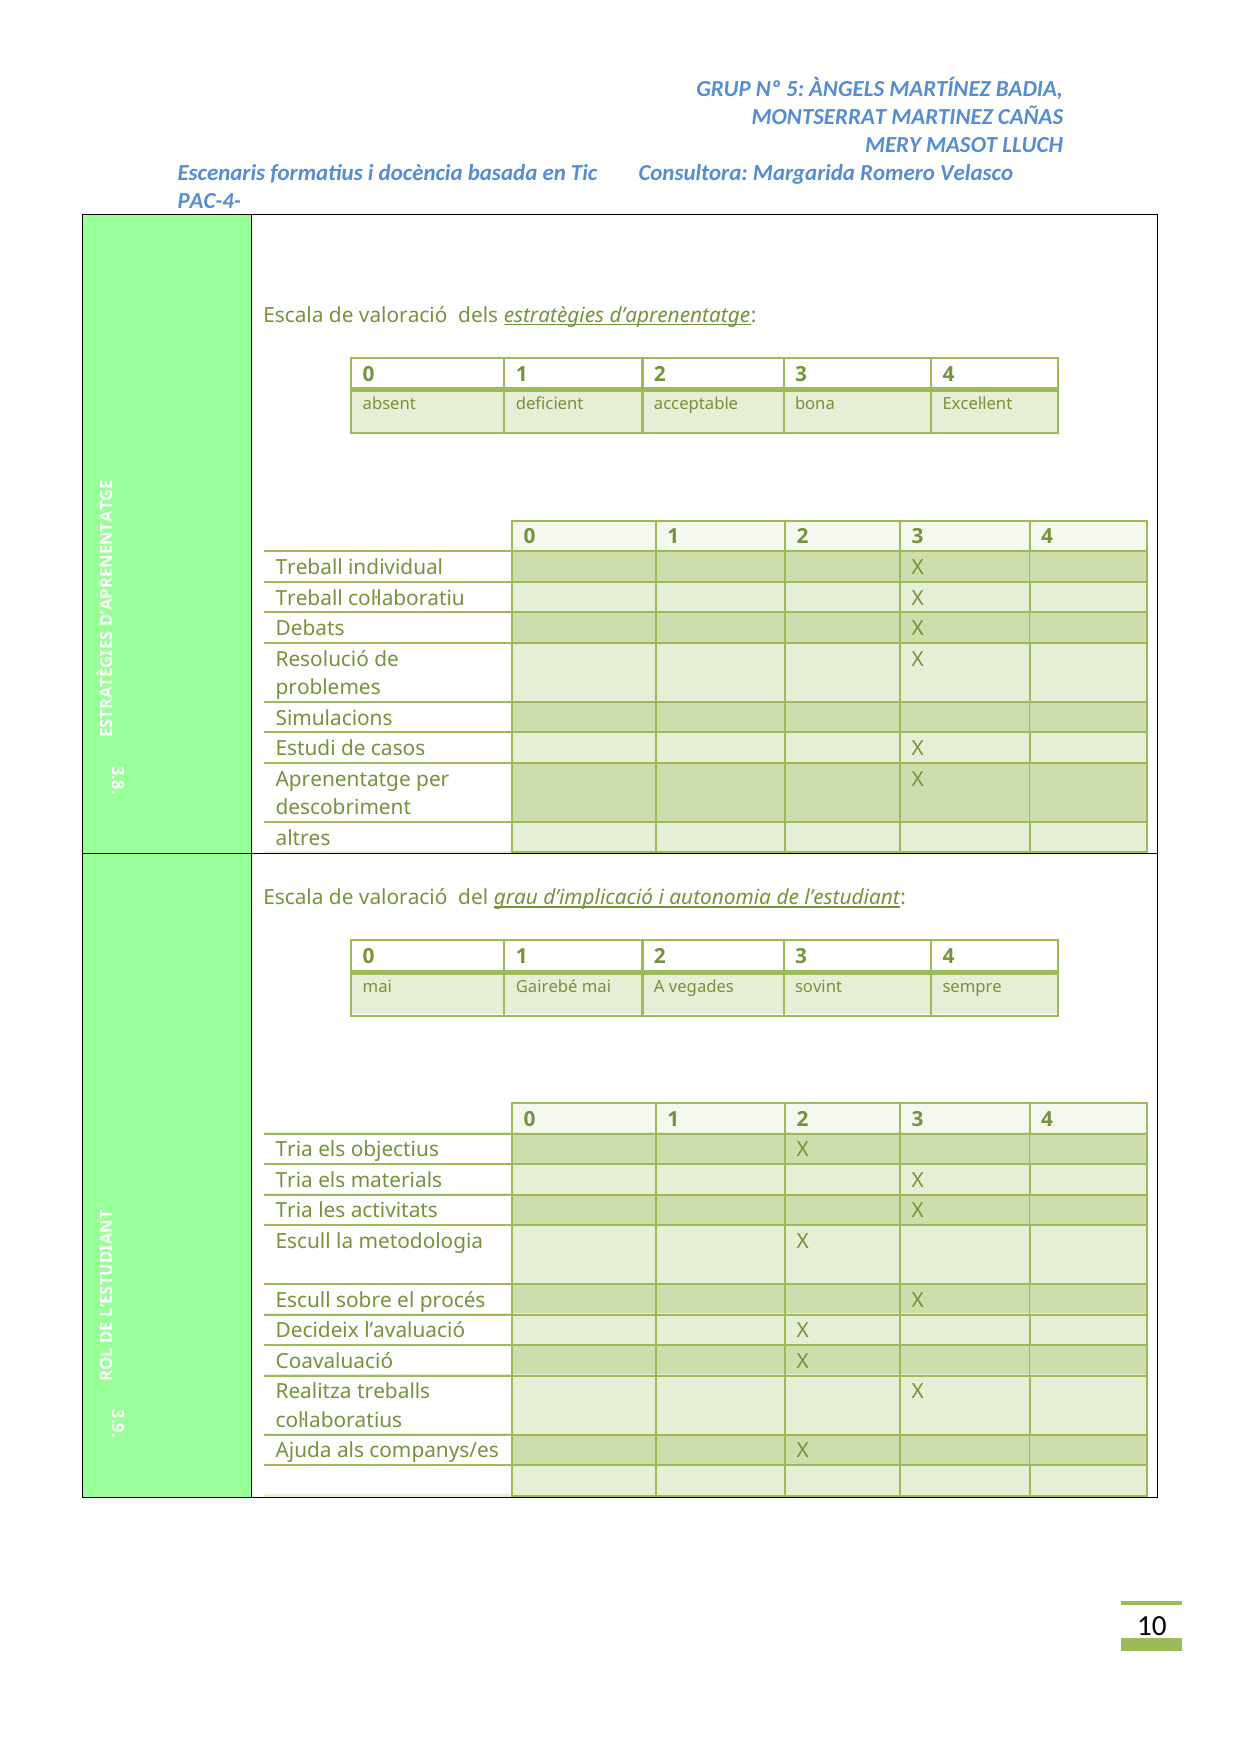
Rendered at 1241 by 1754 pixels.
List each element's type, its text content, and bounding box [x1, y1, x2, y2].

table_cell Escala de valoració del grau d’implicació i autonomia de l’estudiant: [252, 854, 1157, 1497]
table_cell ESTRATÈGIES D’APRENENTATGE [83, 215, 251, 853]
table_cell ROL DE L’ESTUDIANT [83, 854, 251, 1497]
table_cell Escala de valoració dels estratègies d’aprenentatge: [252, 215, 1157, 853]
